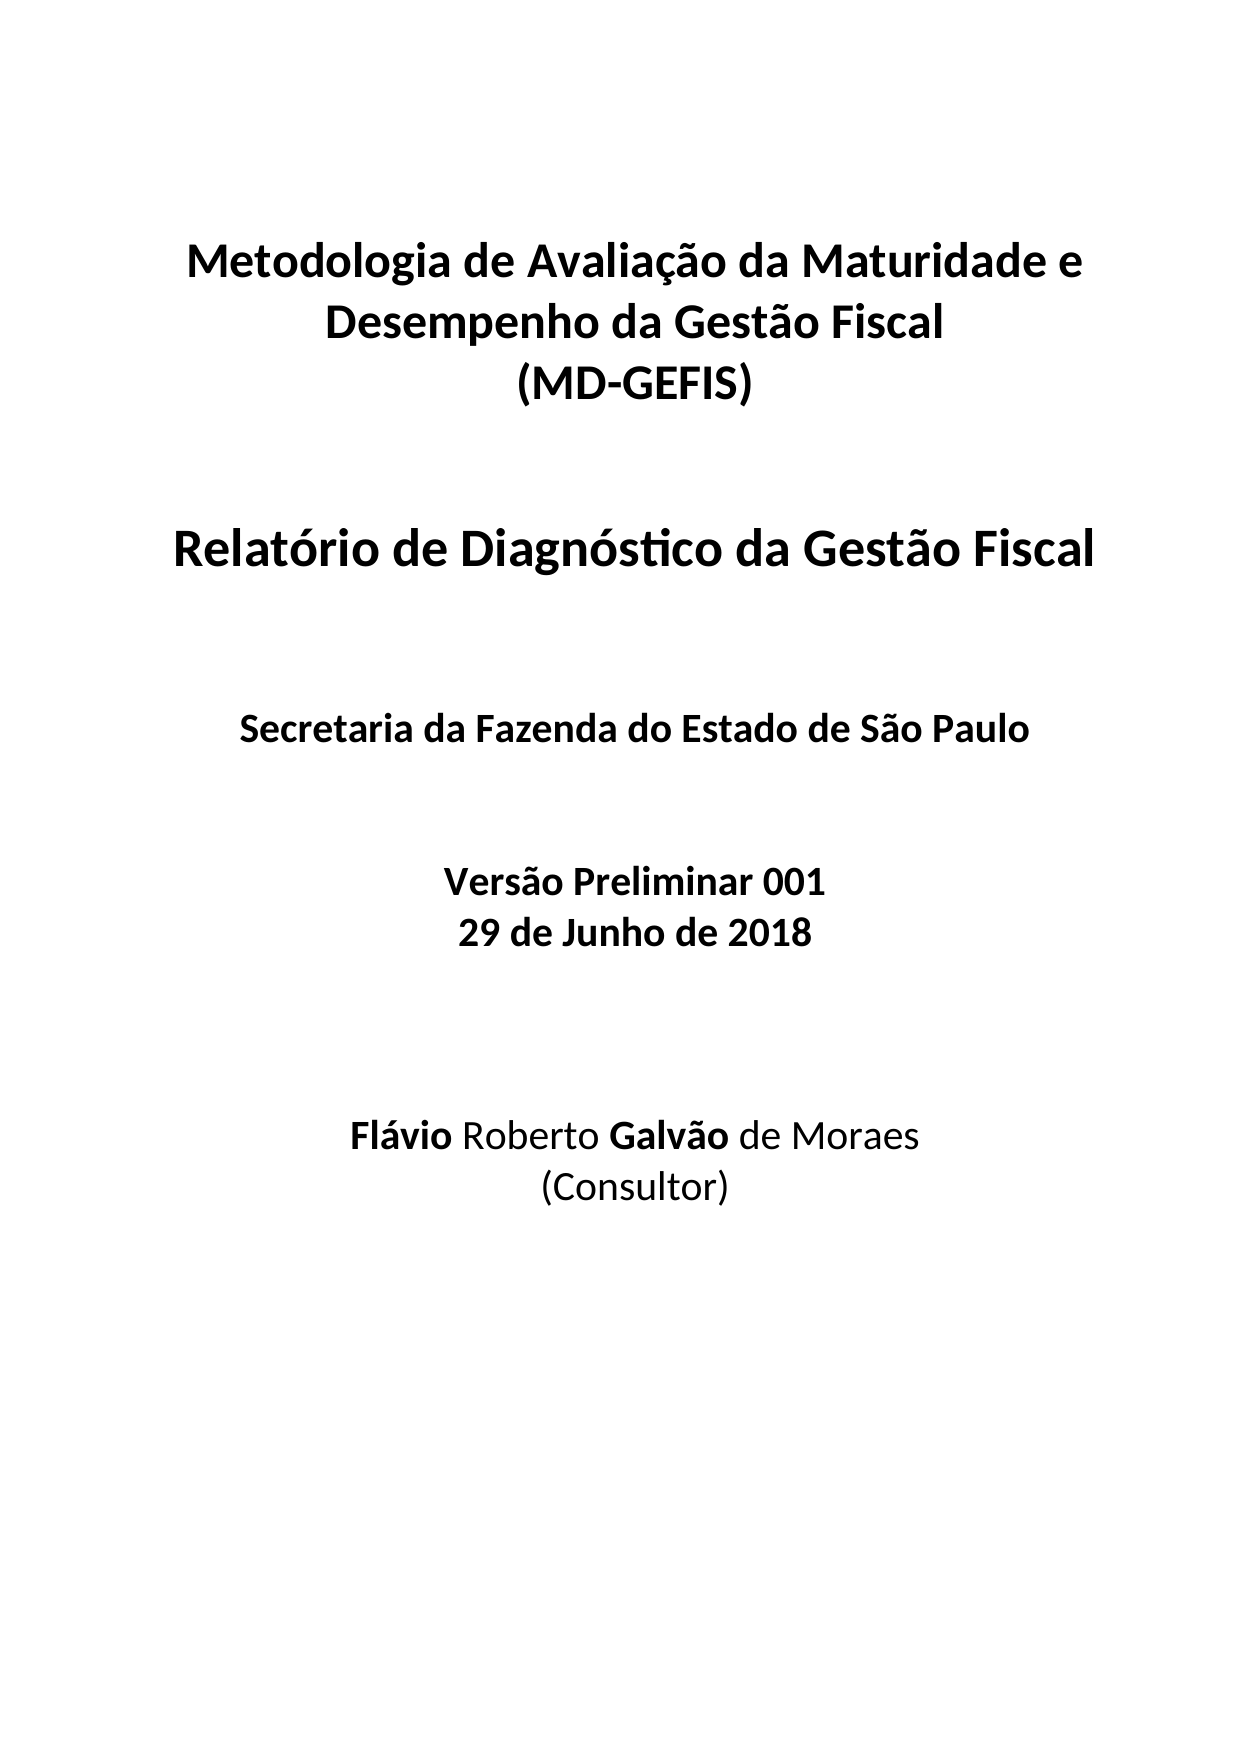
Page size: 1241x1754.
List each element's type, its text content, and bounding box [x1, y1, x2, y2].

text Flávio Roberto Galvão de Moraes [177, 1109, 1093, 1160]
text Metodologia de Avaliação da Maturidade e Desempenho da Gestão Fiscal [177, 229, 1093, 351]
text Secretaria da Fazenda do Estado de São Paulo [177, 702, 1093, 753]
text (MD-GEFIS) [177, 351, 1093, 412]
text Versão Preliminar 001 [177, 855, 1093, 906]
text 29 de Junho de 2018 [177, 906, 1093, 956]
text (Consultor) [177, 1160, 1093, 1211]
text Relatório de Diagnóstico da Gestão Fiscal [133, 514, 1137, 580]
